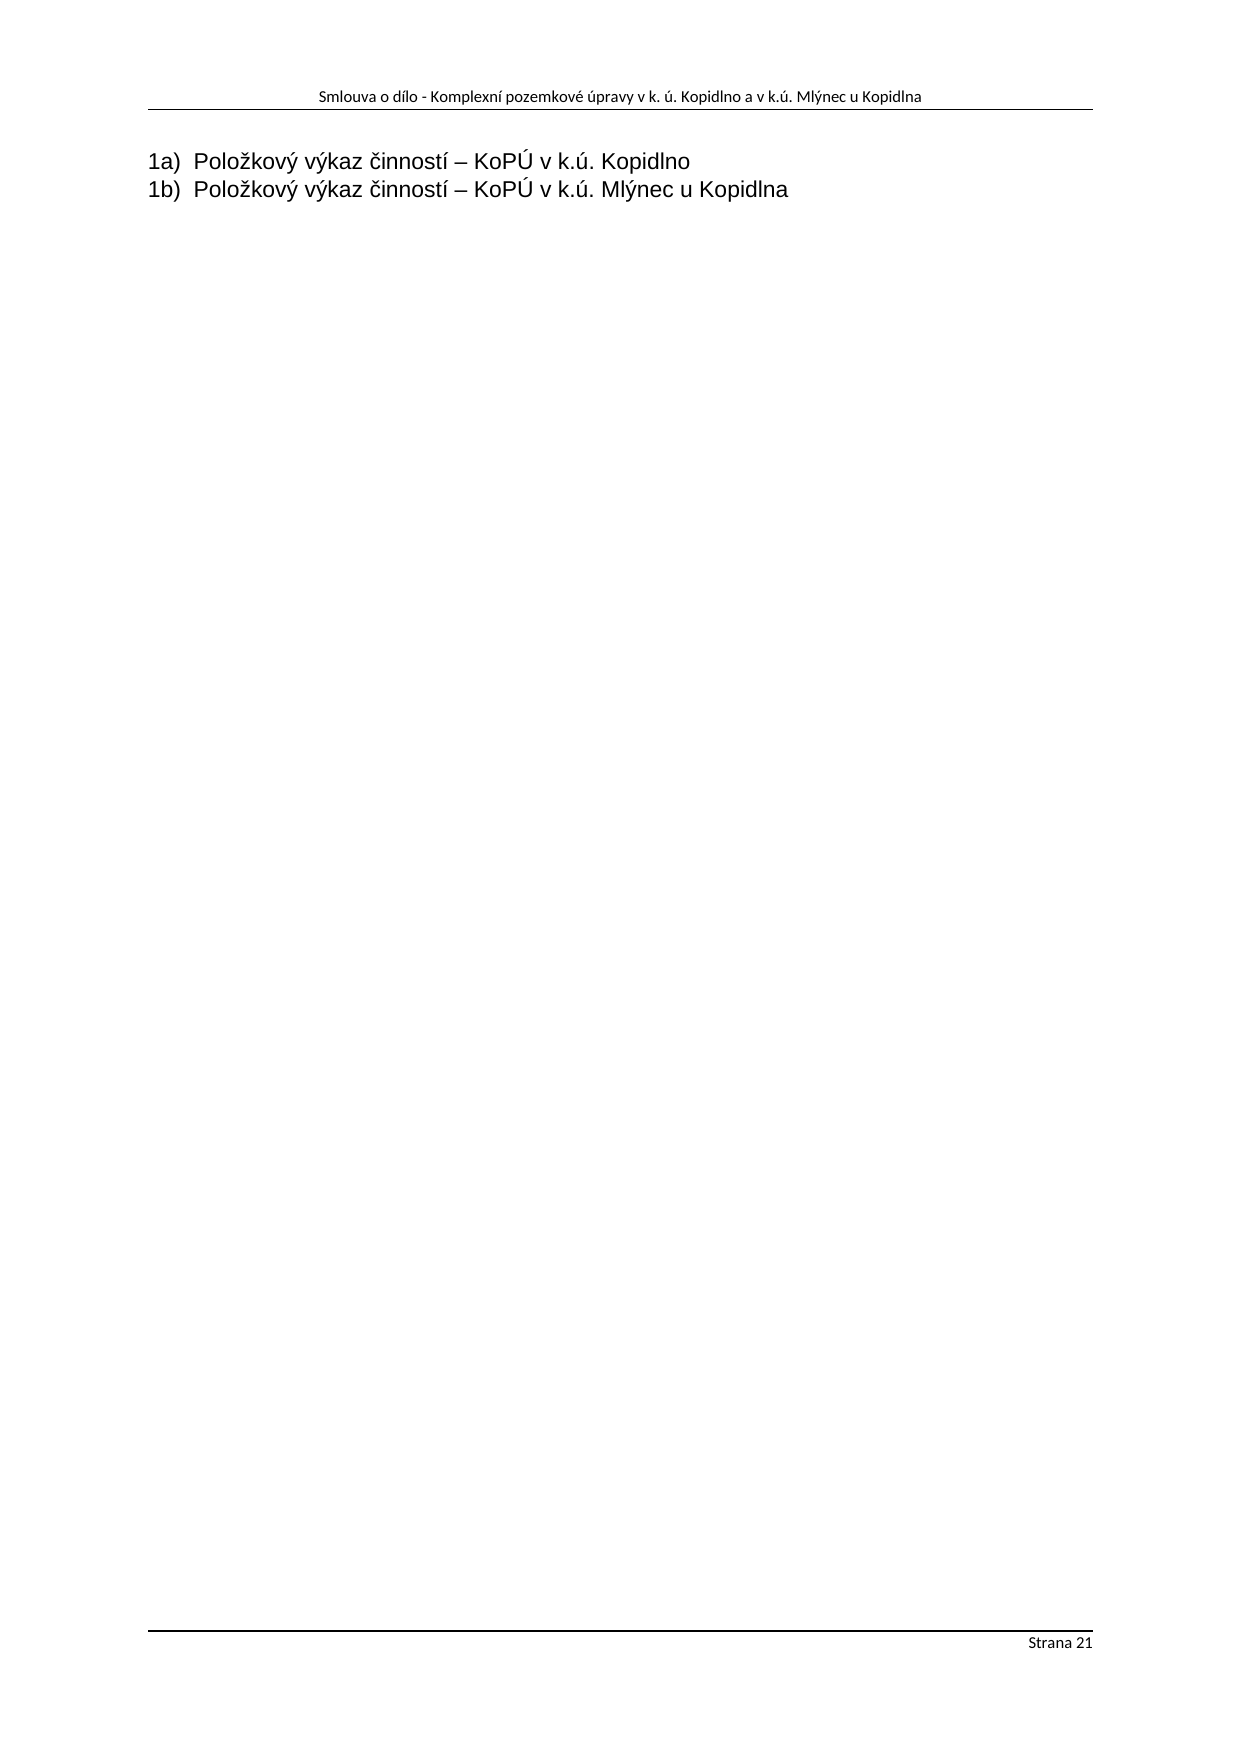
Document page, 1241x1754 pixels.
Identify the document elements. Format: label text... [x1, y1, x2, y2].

list 1b) Položkový výkaz činností – KoPÚ v k.ú. Mlýnec u Kopidlna [148, 176, 1093, 202]
text 1a) Položkový výkaz činností – KoPÚ v k.ú. Kopidlno [148, 148, 1093, 174]
